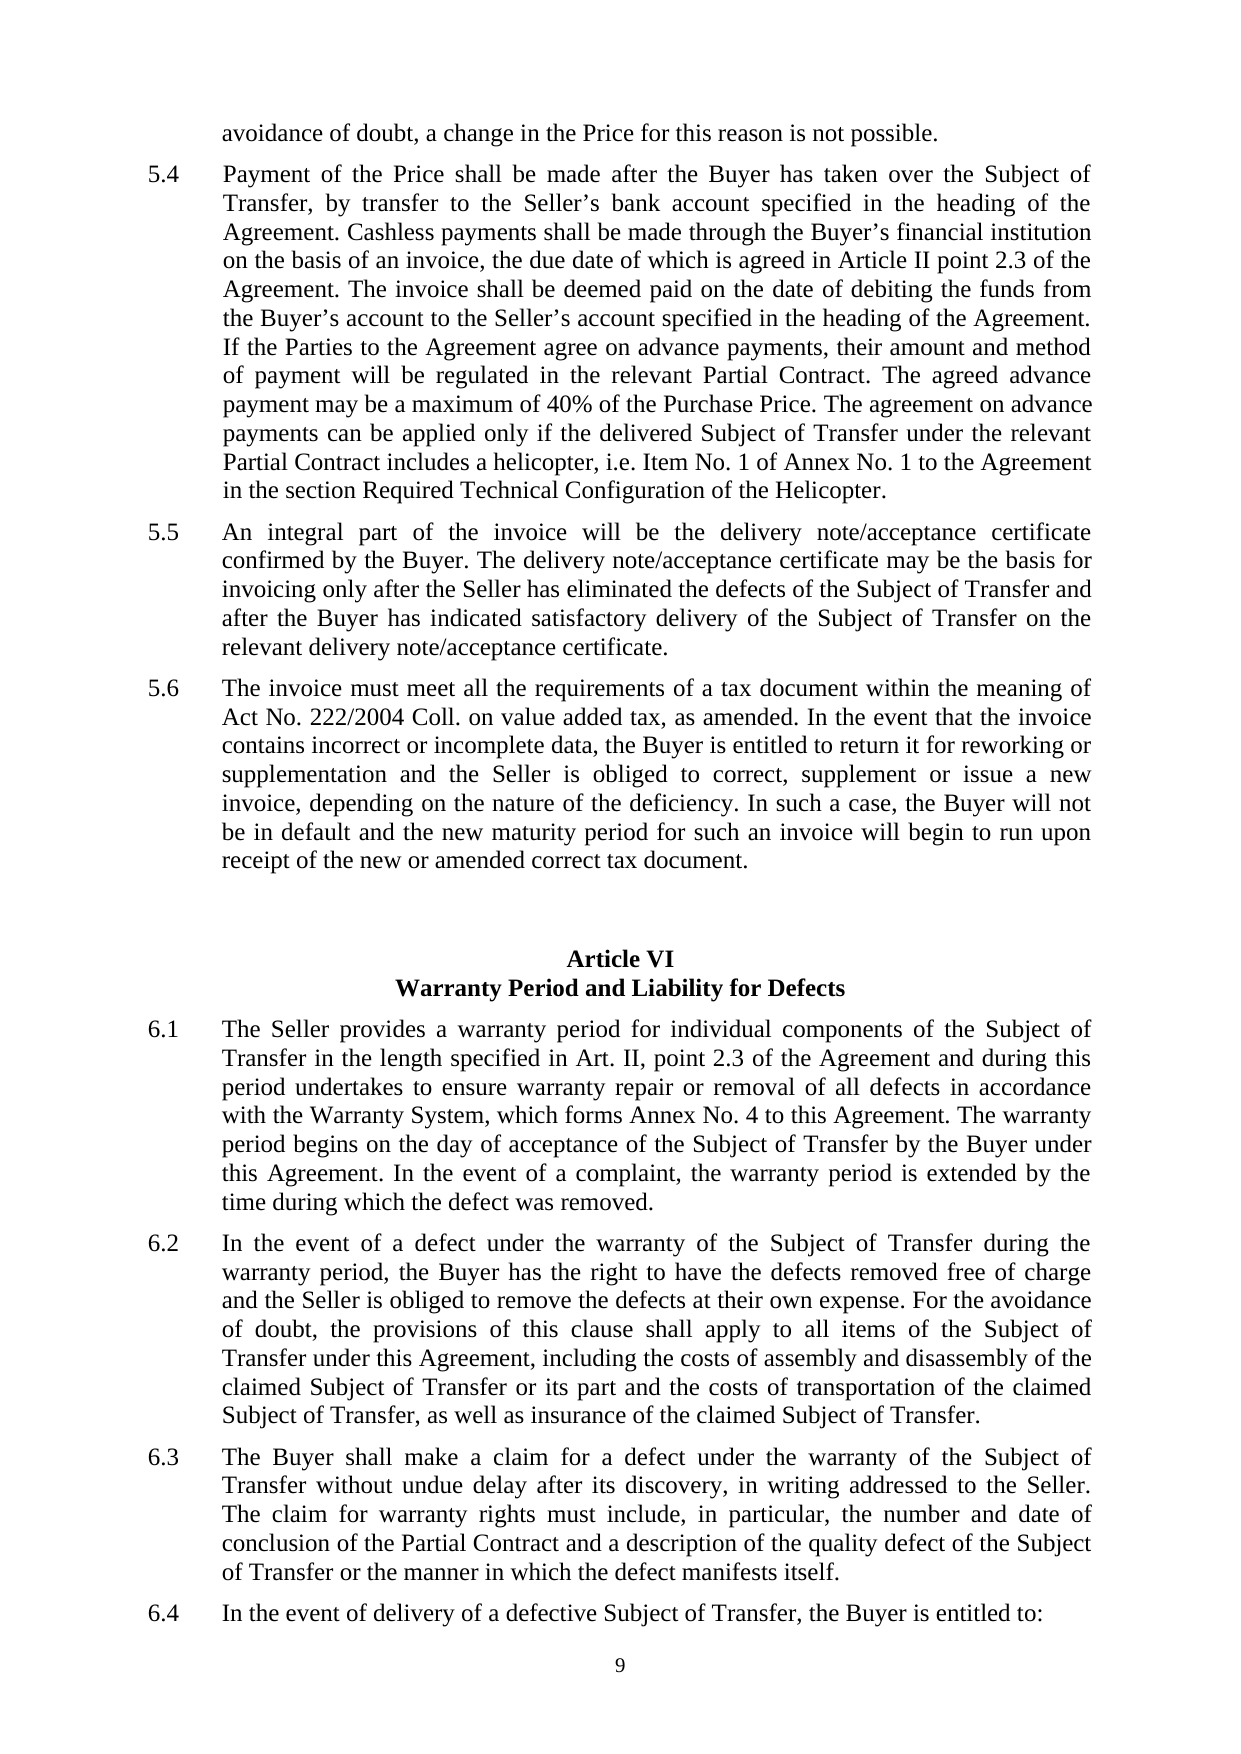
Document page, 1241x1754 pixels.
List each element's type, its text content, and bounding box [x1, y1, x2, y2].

list The invoice must meet all the requirements of a tax document within the meaning of Act No. 222/2004 Coll. on value added tax, as amended. In the event that the invoice contains incorrect or incomplete data, the Buyer is entitled to return it for reworking or supplementation and the Seller is obliged to correct, supplement or issue a new invoice, depending on the nature of the deficiency. In such a case, the Buyer will not be in default and the new maturity period for such an invoice will begin to run upon receipt of the new or amended correct tax document. [148, 673, 1092, 874]
list In the event of delivery of a defective Subject of Transfer, the Buyer is entitled to: [148, 1598, 1092, 1627]
text Warranty Period and Liability for Defects [148, 973, 1092, 1002]
list An integral part of the invoice will be the delivery note/acceptance certificate confirmed by the Buyer. The delivery note/acceptance certificate may be the basis for invoicing only after the Seller has eliminated the defects of the Subject of Transfer and after the Buyer has indicated satisfactory delivery of the Subject of Transfer on the relevant delivery note/acceptance certificate. [148, 517, 1092, 661]
list Payment of the Price shall be made after the Buyer has taken over the Subject of Transfer, by transfer to the Seller’s bank account specified in the heading of the Agreement. Cashless payments shall be made through the Buyer’s financial institution on the basis of an invoice, the due date of which is agreed in Article II point 2.3 of the Agreement. The invoice shall be deemed paid on the date of debiting the funds from the Buyer’s account to the Seller’s account specified in the heading of the Agreement. If the Parties to the Agreement agree on advance payments, their amount and method of payment will be regulated in the relevant Partial Contract. The agreed advance payment may be a maximum of 40% of the Purchase Price. The agreement on advance payments can be applied only if the delivered Subject of Transfer under the relevant Partial Contract includes a helicopter, i.e. Item No. 1 of Annex No. 1 to the Agreement in the section Required Technical Configuration of the Helicopter. [148, 159, 1092, 504]
list The Seller provides a warranty period for individual components of the Subject of Transfer in the length specified in Art. II, point 2.3 of the Agreement and during this period undertakes to ensure warranty repair or removal of all defects in accordance with the Warranty System, which forms Annex No. 4 to this Agreement. The warranty period begins on the day of acceptance of the Subject of Transfer by the Buyer under this Agreement. In the event of a complaint, the warranty period is extended by the time during which the defect was removed. [148, 1014, 1092, 1216]
list The Buyer shall make a claim for a defect under the warranty of the Subject of Transfer without undue delay after its discovery, in writing addressed to the Seller. The claim for warranty rights must include, in particular, the number and date of conclusion of the Partial Contract and a description of the quality defect of the Subject of Transfer or the manner in which the defect manifests itself. [148, 1442, 1092, 1586]
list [148, 118, 1092, 147]
text Article VI [148, 944, 1092, 973]
list In the event of a defect under the warranty of the Subject of Transfer during the warranty period, the Buyer has the right to have the defects removed free of charge and the Seller is obliged to remove the defects at their own expense. For the avoidance of doubt, the provisions of this clause shall apply to all items of the Subject of Transfer under this Agreement, including the costs of assembly and disassembly of the claimed Subject of Transfer or its part and the costs of transportation of the claimed Subject of Transfer, as well as insurance of the claimed Subject of Transfer. [148, 1228, 1092, 1429]
